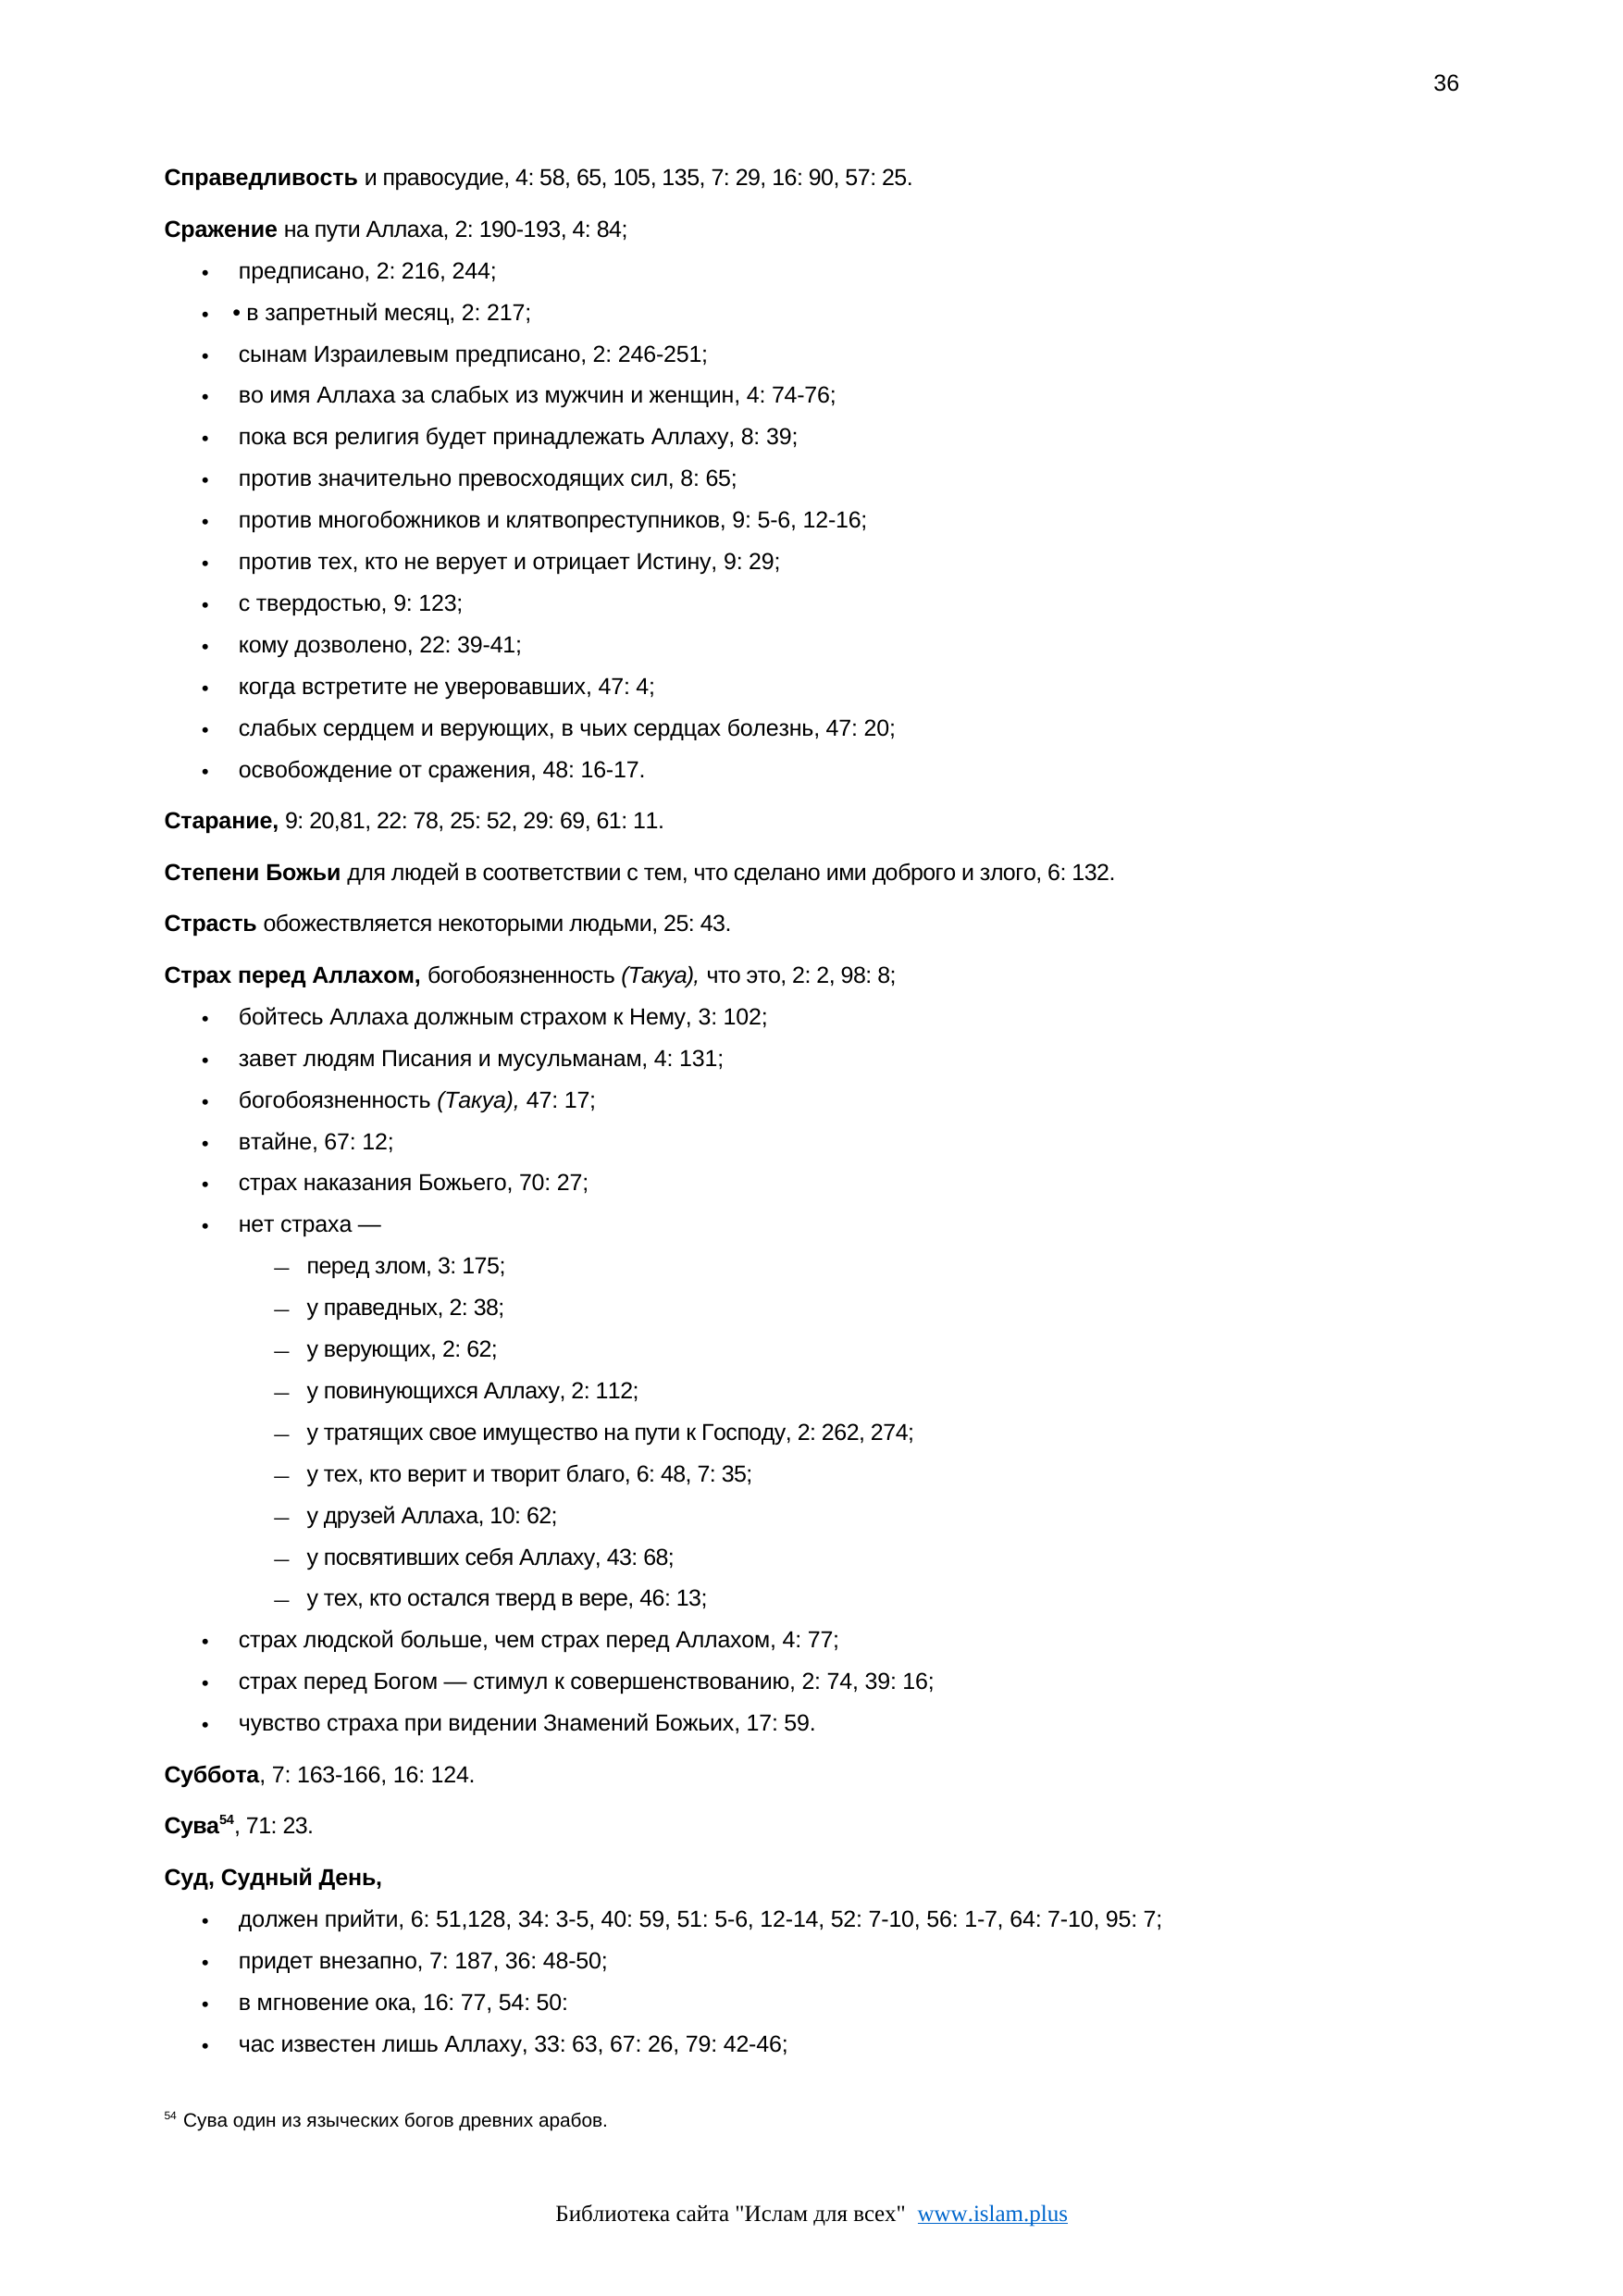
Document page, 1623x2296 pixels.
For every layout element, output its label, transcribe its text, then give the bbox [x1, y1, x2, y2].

text Справедливость и правосудие, 4: 58, 65, 105, 135, 7: 29, 16: 90, 57: 25. [164, 164, 1459, 191]
text Суббота, 7: 163-166, 16: 124. [164, 1761, 1459, 1787]
list страх наказания Божьего, 70: 27; [202, 1169, 1459, 1196]
text Сува, 71: 23. [164, 1812, 1459, 1839]
list час известен лишь Аллаху, 33: 63, 67: 26, 79: 42-46; [202, 2029, 1459, 2056]
list слабых сердцем и верующих, в чьих сердцах болезнь, 47: 20; [202, 714, 1459, 740]
list пока вся религия будет принадлежать Аллаху, 8: 39; [202, 423, 1459, 450]
list против значительно превосходящих сил, 8: 65; [202, 465, 1459, 491]
list чувство страха при видении Знамений Божьих, 17: 59. [202, 1709, 1459, 1736]
text Степени Божьи для людей в соответствии с тем, что сделано ими доброго и злого, 6: 132. [164, 859, 1456, 885]
list придет внезапно, 7: 187, 36: 48-50; [202, 1947, 1459, 1973]
list у тех, кто верит и творит благо, 6: 48, 7: 35; [273, 1460, 1459, 1486]
text Суд, Судный День, [164, 1864, 1459, 1891]
list завет людям Писания и мусульманам, 4: 131; [202, 1045, 1459, 1071]
list у посвятивших себя Аллаху, 43: 68; [273, 1543, 1459, 1570]
list бойтесь Аллаха должным страхом к Нему, 3: 102; [202, 1003, 1459, 1030]
list богобоязненность (Такуа), 47: 17; [202, 1086, 1459, 1112]
list у тратящих свое имущество на пути к Господу, 2: 262, 274; [273, 1419, 1456, 1446]
text Страх перед Аллахом, богобоязненность (Такуа), что это, 2: 2, 98: 8; [164, 962, 1456, 988]
list кому дозволено, 22: 39-41; [202, 631, 1459, 658]
list во имя Аллаха за слабых из мужчин и женщин, 4: 74-76; [202, 381, 1459, 408]
list страх перед Богом — стимул к совершенствованию, 2: 74, 39: 16; [202, 1668, 1459, 1694]
list у друзей Аллаха, 10: 62; [273, 1502, 1459, 1528]
list втайне, 67: 12; [202, 1127, 1459, 1154]
list в мгновение ока, 16: 77, 54: 50: [202, 1989, 1459, 2015]
list нет страха — [202, 1210, 1459, 1237]
text Страсть обожествляется некоторыми людьми, 25: 43. [164, 910, 1459, 937]
list когда встретите не уверовавших, 47: 4; [202, 673, 1459, 699]
text Сражение на пути Аллаха, 2: 190-193, 4: 84; [164, 216, 1459, 242]
list страх людской больше, чем страх перед Аллахом, 4: 77; [202, 1626, 1459, 1653]
list у повинующихся Аллаху, 2: 112; [273, 1377, 1459, 1404]
list сынам Израилевым предписано, 2: 246-251; [202, 340, 1459, 366]
list перед злом, 3: 175; [273, 1252, 1459, 1279]
list против многобожников и клятвопреступников, 9: 5-6, 12-16; [202, 506, 1459, 533]
list у верующих, 2: 62; [273, 1335, 1459, 1362]
list освобождение от сражения, 48: 16-17. [202, 755, 1459, 782]
text Старание, 9: 20,81, 22: 78, 25: 52, 29: 69, 61: 11. [164, 807, 1459, 834]
list должен прийти, 6: 51,128, 34: 3-5, 40: 59, 51: 5-6, 12-14, 52: 7-10, 56: 1-7, 64: 7-10, 95: 7; [202, 1905, 1459, 1932]
list • в запретный месяц, 2: 217; [202, 299, 1459, 325]
list предписано, 2: 216, 244; [202, 257, 1459, 283]
list против тех, кто не верует и отрицает Истину, 9: 29; [202, 548, 1459, 575]
list у тех, кто остался тверд в вере, 46: 13; [273, 1584, 1459, 1611]
list у праведных, 2: 38; [273, 1294, 1459, 1321]
list с твердостью, 9: 123; [202, 590, 1459, 616]
